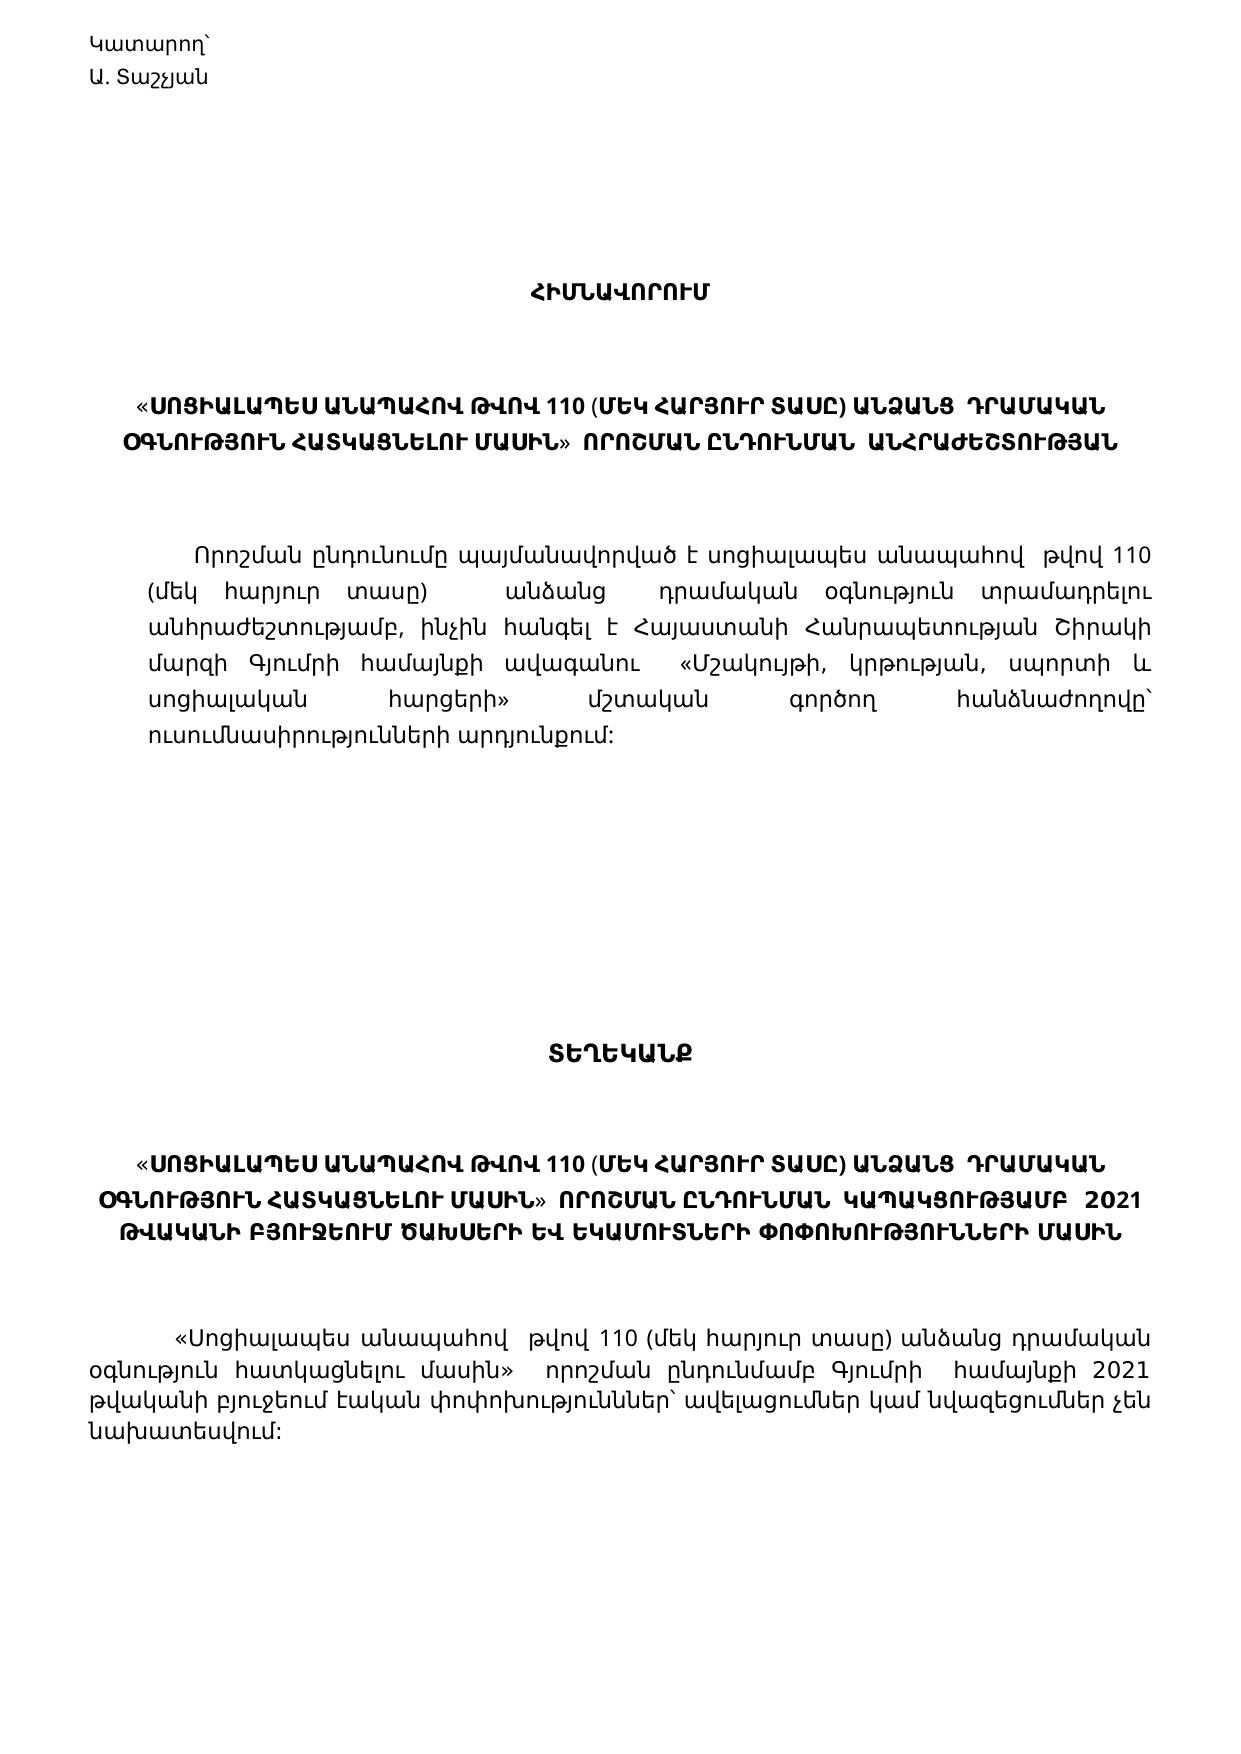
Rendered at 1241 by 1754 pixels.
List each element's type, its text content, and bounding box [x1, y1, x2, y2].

text ՀԻՄՆԱՎՈՐՈՒՄ [89, 276, 1152, 307]
text «ՍՈՑԻԱԼԱՊԵՍ ԱՆԱՊԱՀՈՎ ԹՎՈՎ 110 (ՄԵԿ ՀԱՐՅՈՒՐ ՏԱՍԸ) ԱՆՁԱՆՑ ԴՐԱՄԱԿԱՆ ՕԳՆՈՒԹՅՈՒՆ ՀԱՏԿԱՑՆԵԼՈՒ ՄԱՍԻՆ» ՈՐՈՇՄԱՆ ԸՆԴՈՒՆՄԱՆ ԱՆՀՐԱԺԵՇՏՈՒԹՅԱՆ [89, 389, 1152, 457]
text Որոշման ընդունումը պայմանավորված է սոցիալապես անապահով թվով 110 (մեկ հարյուր տասը) անձանց դրամական օգնություն տրամադրելու անհրաժեշտությամբ, ինչին հանգել է Հայաստանի Հանրապետության Շիրակի մարզի Գյումրի համայնքի ավագանու «Մշակույթի, կրթության, սպորտի և սոցիալական հարցերի» մշտական գործող հանձնաժողովը՝ ուսումնասիրությունների արդյունքում: [89, 539, 1152, 750]
text «Սոցիալապես անապահով թվով 110 (մեկ հարյուր տասը) անձանց դրամական օգնություն հատկացնելու մասին» որոշման ընդունմամբ Գյումրի համայնքի 2021 թվականի բյուջեում էական փոփոխությունններ՝ ավելացումներ կամ նվազեցումներ չեն նախատեսվում: [89, 1322, 1152, 1445]
text «ՍՈՑԻԱԼԱՊԵՍ ԱՆԱՊԱՀՈՎ ԹՎՈՎ 110 (ՄԵԿ ՀԱՐՅՈՒՐ ՏԱՍԸ) ԱՆՁԱՆՑ ԴՐԱՄԱԿԱՆ ՕԳՆՈՒԹՅՈՒՆ ՀԱՏԿԱՑՆԵԼՈՒ ՄԱՍԻՆ» ՈՐՈՇՄԱՆ ԸՆԴՈՒՆՄԱՆ ԿԱՊԱԿՑՈՒԹՅԱՄԲ 2021 ԹՎԱԿԱՆԻ ԲՅՈՒՋԵՈՒՄ ԾԱԽՍԵՐԻ ԵՎ ԵԿԱՄՈՒՏՆԵՐԻ ՓՈՓՈԽՈՒԹՅՈՒՆՆԵՐԻ ՄԱՍԻՆ [89, 1148, 1152, 1246]
text ՏԵՂԵԿԱՆՔ [89, 1039, 1152, 1068]
text Կատարող՝ Ա. Տաշչյան [89, 29, 1152, 91]
